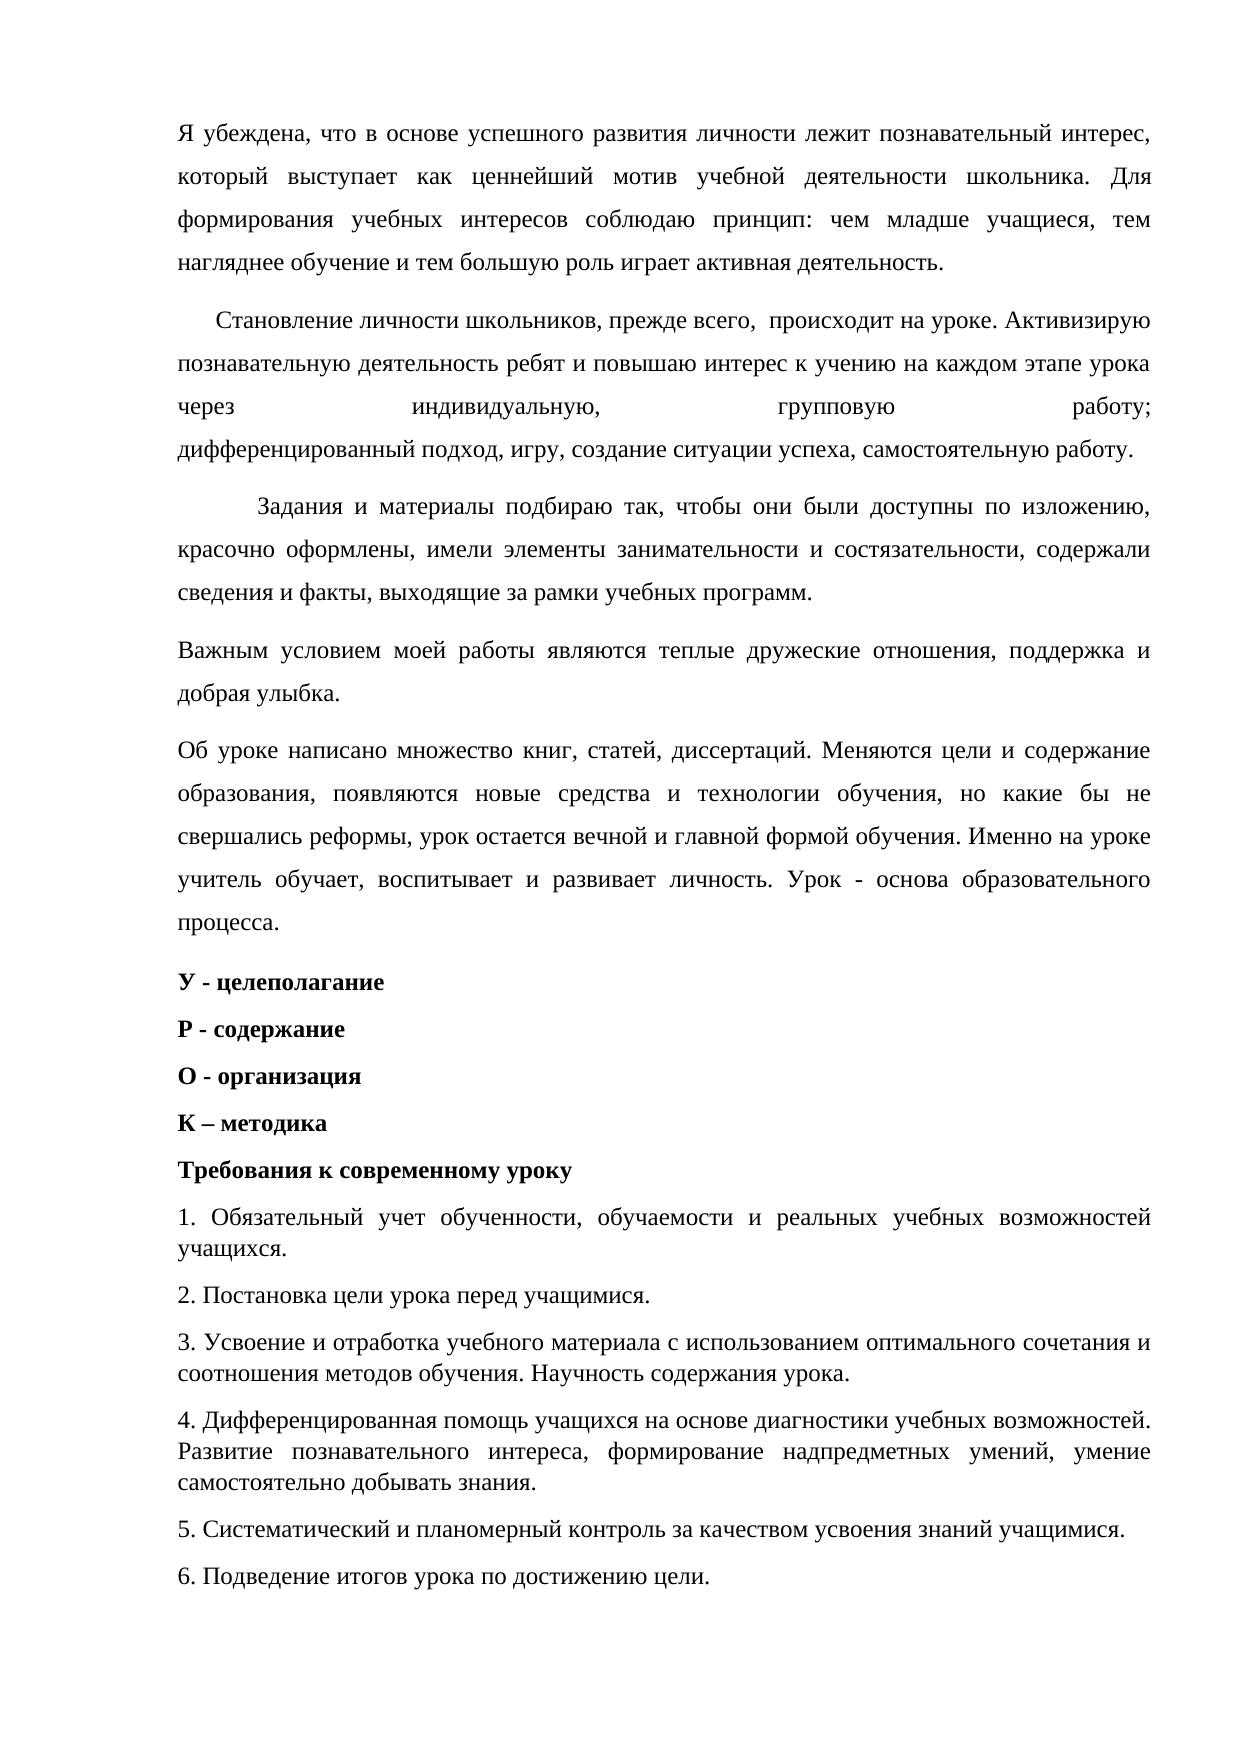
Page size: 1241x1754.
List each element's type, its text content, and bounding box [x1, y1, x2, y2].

text Задания и материалы подбираю так, чтобы они были доступны по изложению, красочно оформлены, имели элементы занимательности и состязательности, содержали сведения и факты, выходящие за рамки учебных программ. [177, 491, 1152, 606]
text Требования к современному уроку [177, 1152, 1152, 1183]
text У - целеполагание [177, 965, 1152, 996]
text О - организация [177, 1058, 1152, 1090]
text 6. Подведение итогов урока по достижению цели. [177, 1558, 1152, 1590]
text 5. Систематический и планомерный контроль за качеством усвоения знаний учащимися. [177, 1512, 1152, 1543]
text 1. Обязательный учет обученности, обучаемости и реальных учебных возможностей учащихся. [177, 1199, 1152, 1262]
text 4. Дифференцированная помощь учащихся на основе диагностики учебных возможностей. Развитие познавательного интереса, формирование надпредметных умений, умение самостоятельно добывать знания. [177, 1402, 1152, 1496]
text Об уроке написано множество книг, статей, диссертаций. Меняются цели и содержание образования, появляются новые средства и технологии обучения, но какие бы не свершались реформы, урок остается вечной и главной формой обучения. Именно на уроке учитель обучает, воспитывает и развивает личность. Урок - основа образовательного процесса. [177, 735, 1152, 936]
text 3. Усвоение и отработка учебного материала с использованием оптимального сочетания и соотношения методов обучения. Научность содержания урока. [177, 1324, 1152, 1387]
text 2. Постановка цели урока перед учащимися. [177, 1277, 1152, 1308]
text К – методика [177, 1105, 1152, 1137]
text Р - содержание [177, 1012, 1152, 1043]
text Становление личности школьников, прежде всего, происходит на уроке. Активизирую познавательную деятельность ребят и повышаю интерес к учению на каждом этапе урока через индивидуальную, групповую работу; дифференцированный подход, игру, создание ситуации успеха, самостоятельную работу. [177, 305, 1152, 463]
text Важным условием моей работы являются теплые дружеские отношения, поддержка и добрая улыбка. [177, 635, 1152, 707]
text Я убеждена, что в основе успешного развития личности лежит познавательный интерес, который выступает как ценнейший мотив учебной деятельности школьника. Для формирования учебных интересов соблюдаю принцип: чем младше учащиеся, тем нагляднее обучение и тем большую роль играет активная деятельность. [177, 147, 1152, 276]
